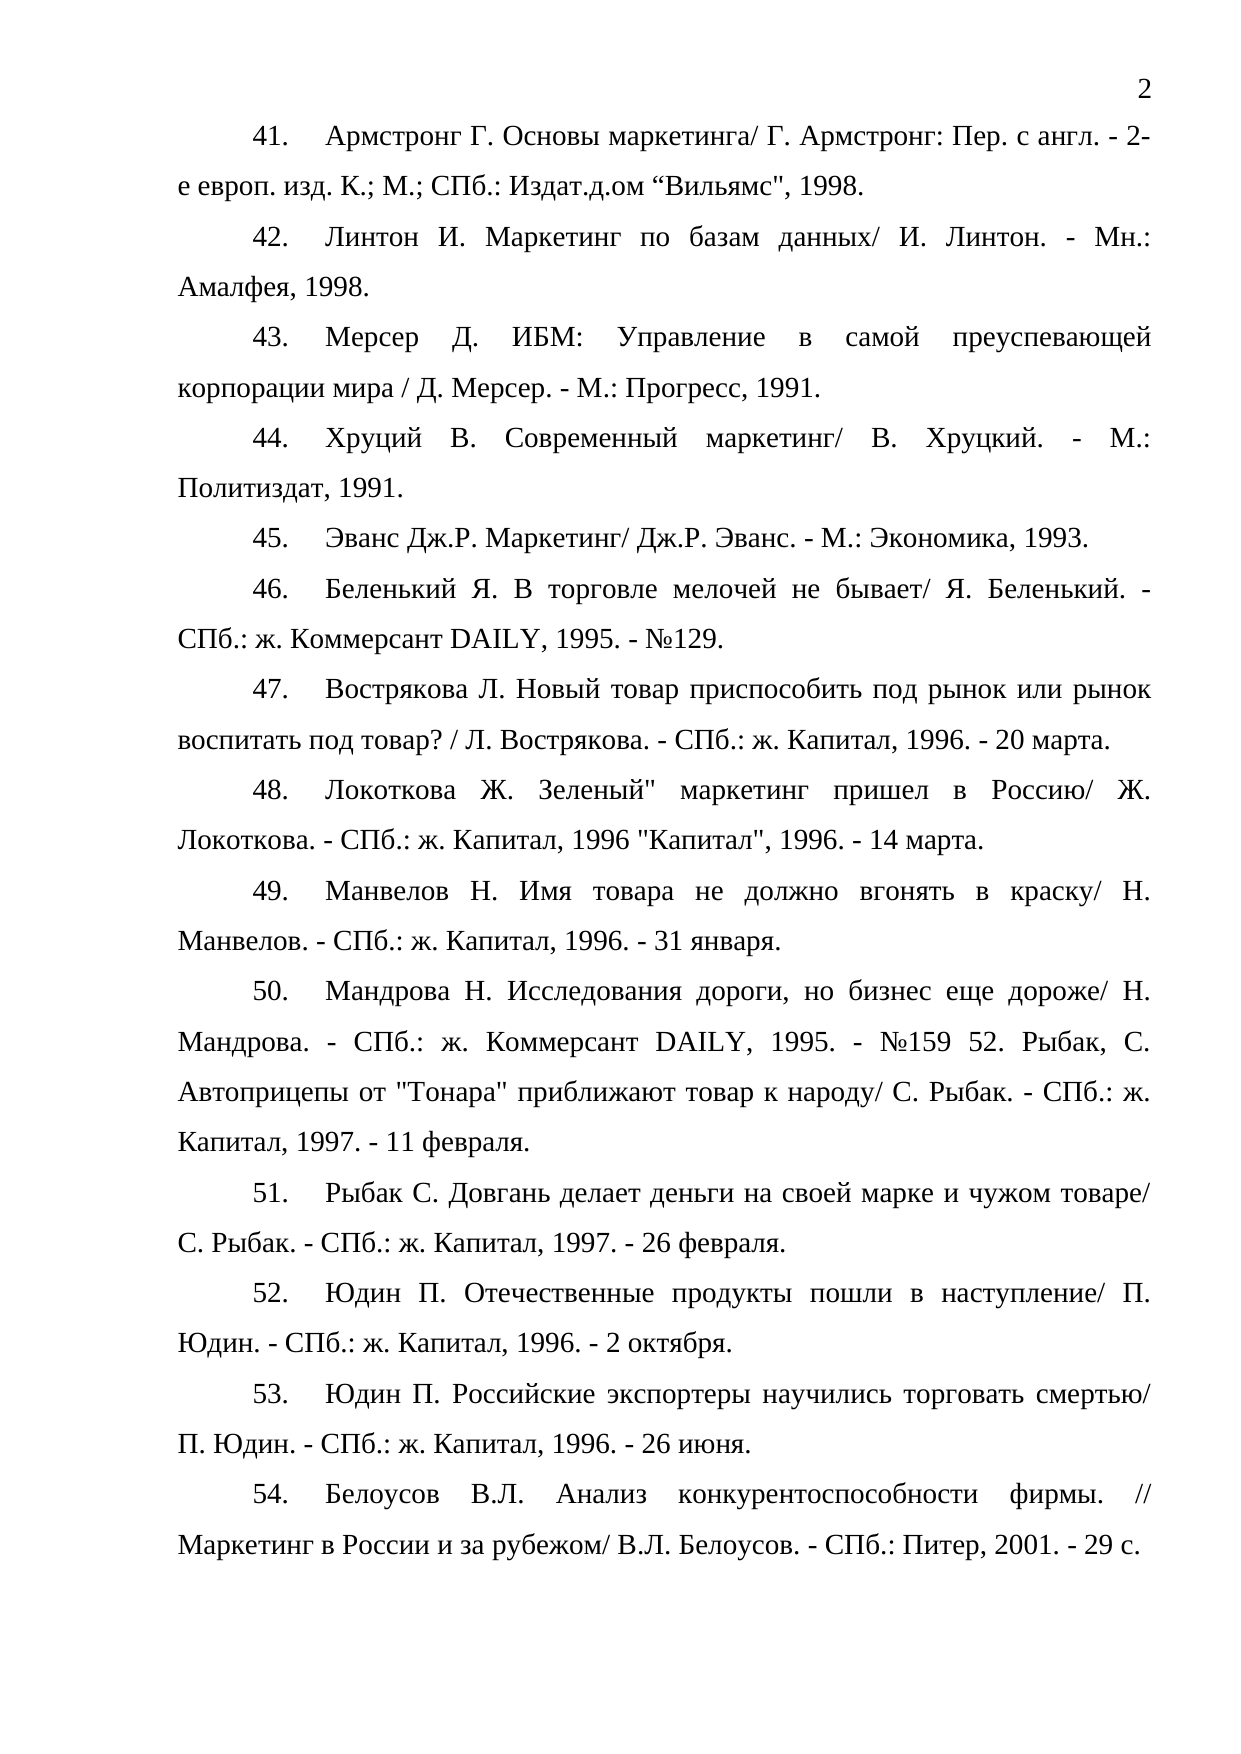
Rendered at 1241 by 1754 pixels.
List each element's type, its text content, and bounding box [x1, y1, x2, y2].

text Мерсер Д. ИБМ: Управление в самой преуспевающей корпорации мира / Д. Мерсер. - М.: Прогресс, 1991. [177, 319, 1152, 403]
text Локоткова Ж. Зеленый" маркетинг пришел в Россию/ Ж. Локоткова. - СПб.: ж. Капитал, 1996 "Капитал", 1996. - 14 марта. [177, 772, 1152, 856]
text Юдин П. Российские экспортеры научились торговать смертью/ П. Юдин. - СПб.: ж. Капитал, 1996. - 26 июня. [177, 1376, 1152, 1460]
text Белоусов В.Л. Анализ конкурентоспособности фирмы. // Маркетинг в России и за рубежом/ В.Л. Белоусов. - СПб.: Питер, 2001. - 29 с. [177, 1477, 1152, 1560]
text Хруций В. Современный маркетинг/ В. Хруцкий. - М.: Политиздат, 1991. [177, 420, 1152, 504]
text Манвелов Н. Имя товара не должно вгонять в краску/ Н. Манвелов. - СПб.: ж. Капитал, 1996. - 31 января. [177, 873, 1152, 957]
text Рыбак С. Довгань делает деньги на своей марке и чужом товаре/ С. Рыбак. - СПб.: ж. Капитал, 1997. - 26 февраля. [177, 1175, 1152, 1258]
text Беленький Я. В торговле мелочей не бывает/ Я. Беленький. - СПб.: ж. Коммерсант DAILY, 1995. - №129. [177, 571, 1152, 655]
text Мандрова Н. Исследования дороги, но бизнес еще дороже/ Н. Мандрова. - СПб.: ж. Коммерсант DAILY, 1995. - №159 52. Рыбак, С. Автоприцепы от "Тонара" приближают товар к народу/ С. Рыбак. - СПб.: ж. Капитал, 1997. - 11 февраля. [177, 973, 1152, 1158]
text Линтон И. Маркетинг по базам данных/ И. Линтон. - Мн.: Амалфея, 1998. [177, 219, 1152, 303]
text Эванс Дж.Р. Маркетинг/ Дж.Р. Эванс. - М.: Экономика, 1993. [177, 521, 1152, 554]
text Армстронг Г. Основы маркетинга/ Г. Армстронг: Пер. с англ. - 2-е европ. изд. К.; М.; СПб.: Издат.д.ом “Вильямс", 1998. [177, 118, 1152, 202]
text Вострякова Л. Новый товар приспособить под рынок или рынок воспитать под товар? / Л. Вострякова. - СПб.: ж. Капитал, 1996. - 20 марта. [177, 672, 1152, 755]
text Юдин П. Отечественные продукты пошли в наступление/ П. Юдин. - СПб.: ж. Капитал, 1996. - 2 октября. [177, 1275, 1152, 1359]
